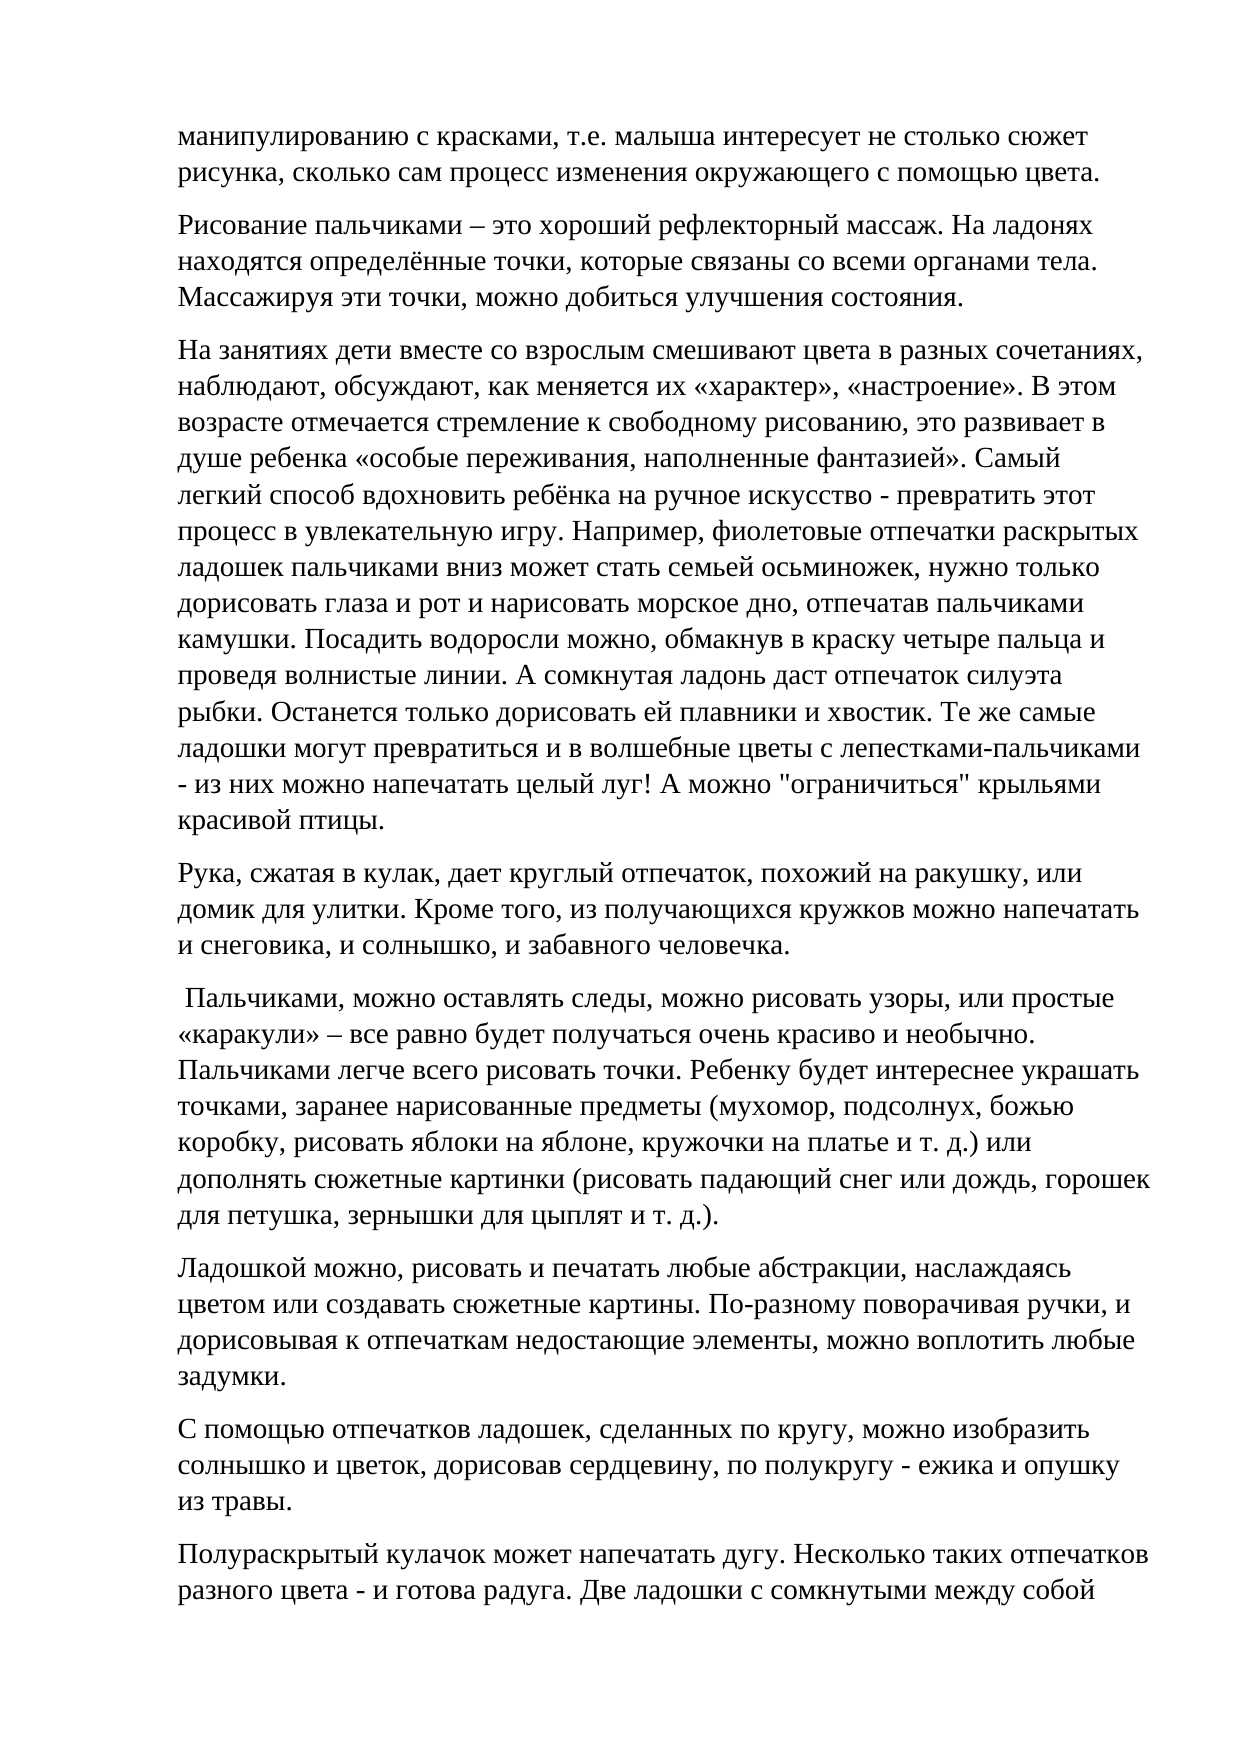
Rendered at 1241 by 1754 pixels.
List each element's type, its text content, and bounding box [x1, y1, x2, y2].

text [177, 118, 1152, 188]
text Рисование пальчиками – это хороший рефлекторный массаж. На ладонях находятся определённые точки, которые связаны со всеми органами тела. Массажируя эти точки, можно добиться улучшения состояния. [177, 207, 1152, 313]
text Ладошкой можно, рисовать и печатать любые абстракции, наслаждаясь цветом или создавать сюжетные картины. По-разному поворачивая ручки, и дорисовывая к отпечаткам недостающие элементы, можно воплотить любые задумки. [177, 1250, 1152, 1392]
text Рука, сжатая в кулак, дает круглый отпечаток, похожий на ракушку, или домик для улитки. Кроме того, из получающихся кружков можно напечатать и снеговика, и солнышко, и забавного человечка. [177, 855, 1152, 961]
text Пальчиками, можно оставлять следы, можно рисовать узоры, или простые «каракули» – все равно будет получаться очень красиво и необычно. Пальчиками легче всего рисовать точки. Ребенку будет интереснее украшать точками, заранее нарисованные предметы (мухомор, подсолнух, божью коробку, рисовать яблоки на яблоне, кружочки на платье и т. д.) или дополнять сюжетные картинки (рисовать падающий снег или дождь, горошек для петушка, зернышки для цыплят и т. д.). [177, 980, 1152, 1230]
text С помощью отпечатков ладошек, сделанных по кругу, можно изобразить солнышко и цветок, дорисовав сердцевину, по полукругу - ежика и опушку из травы. [177, 1411, 1152, 1517]
text На занятиях дети вместе со взрослым смешивают цвета в разных сочетаниях, наблюдают, обсуждают, как меняется их «характер», «настроение». В этом возрасте отмечается стремление к свободному рисованию, это развивает в душе ребенка «особые переживания, наполненные фантазией». Самый легкий способ вдохновить ребёнка на ручное искусство - превратить этот процесс в увлекательную игру. Например, фиолетовые отпечатки раскрытых ладошек пальчиками вниз может стать семьей осьминожек, нужно только дорисовать глаза и рот и нарисовать морское дно, отпечатав пальчиками камушки. Посадить водоросли можно, обмакнув в краску четыре пальца и проведя волнистые линии. А сомкнутая ладонь даст отпечаток силуэта рыбки. Останется только дорисовать ей плавники и хвостик. Те же самые ладошки могут превратиться и в волшебные цветы с лепестками-пальчиками - из них можно напечатать целый луг! А можно "ограничиться" крыльями красивой птицы. [177, 332, 1152, 836]
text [177, 1536, 1152, 1606]
